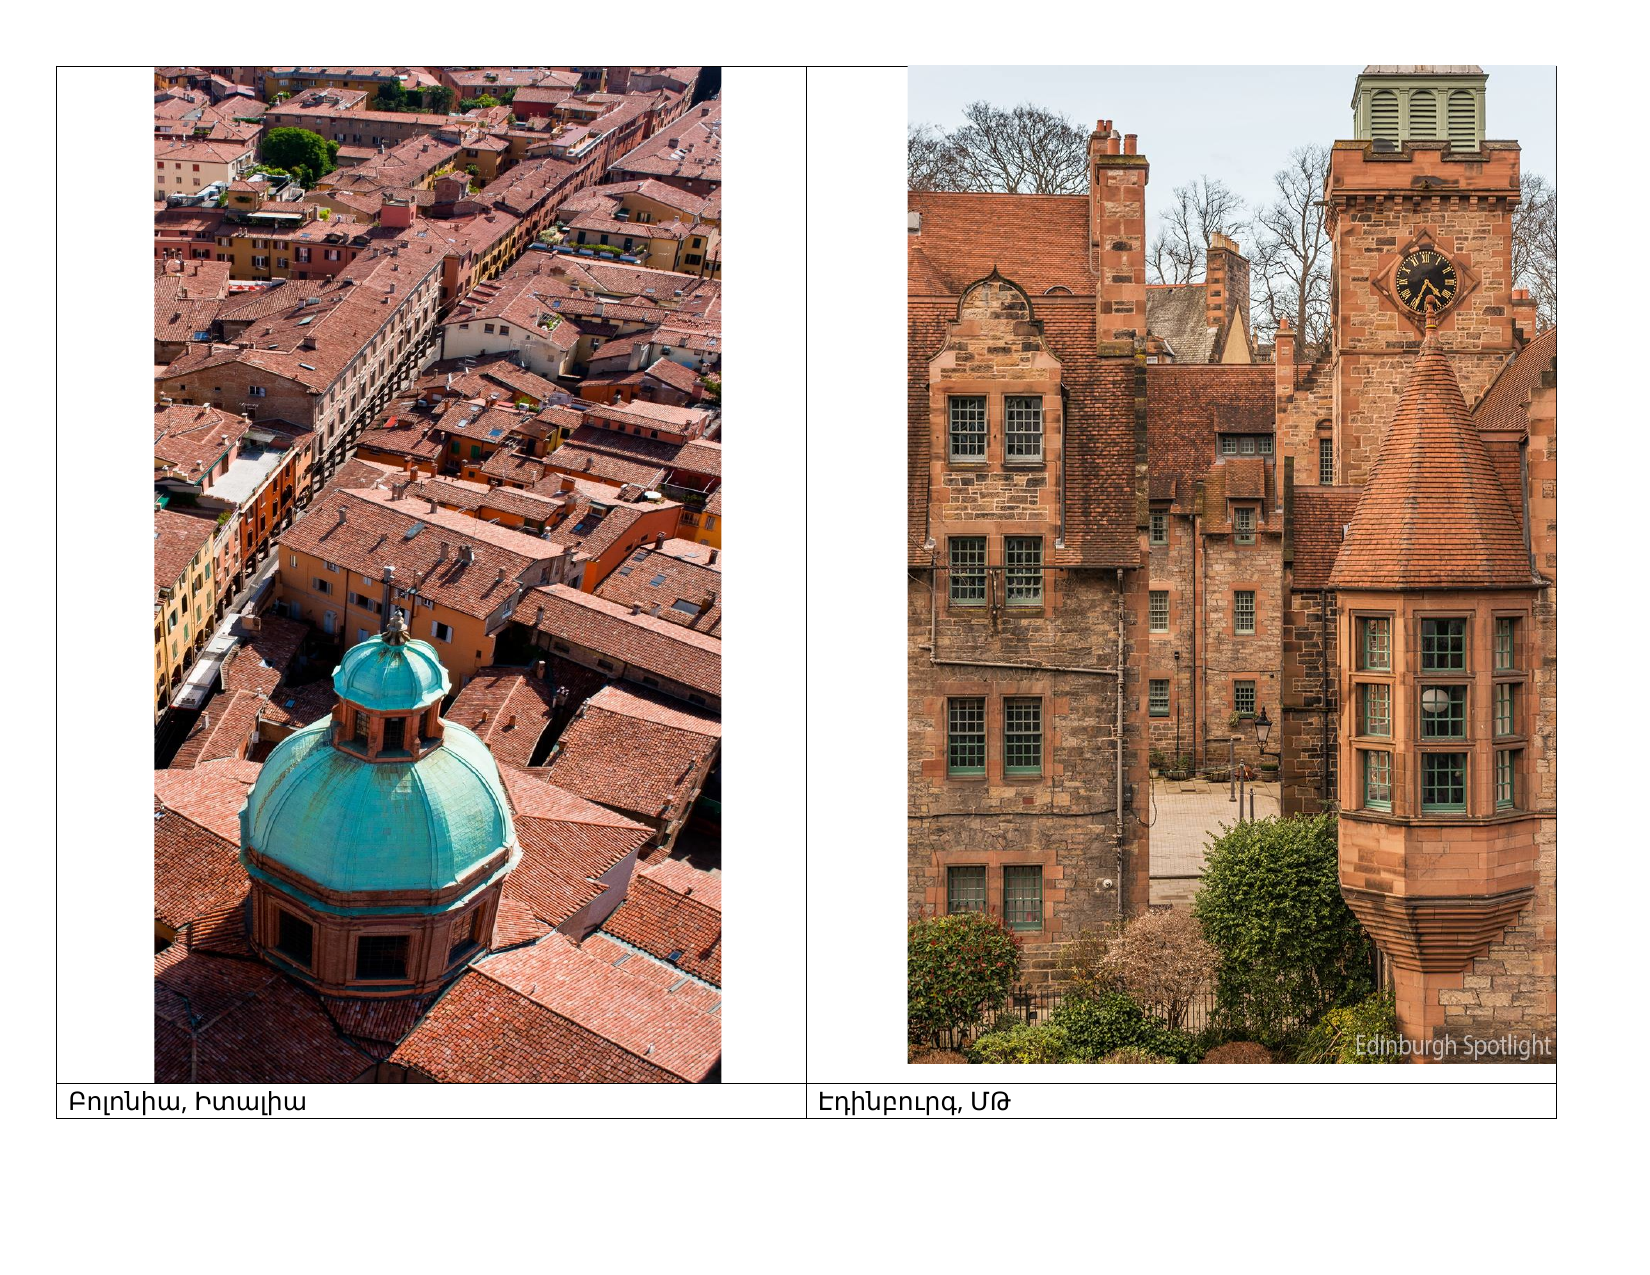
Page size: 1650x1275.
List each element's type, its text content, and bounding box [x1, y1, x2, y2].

table_cell [57, 67, 154, 1083]
picture [907, 65, 1557, 1064]
table_cell [807, 67, 1556, 1083]
table_cell [722, 67, 806, 1083]
table_cell Բոլոնիա, Իտալիա [57, 1084, 806, 1118]
picture [154, 67, 722, 1083]
table_cell Էդինբուրգ, ՄԹ [807, 1084, 1556, 1118]
